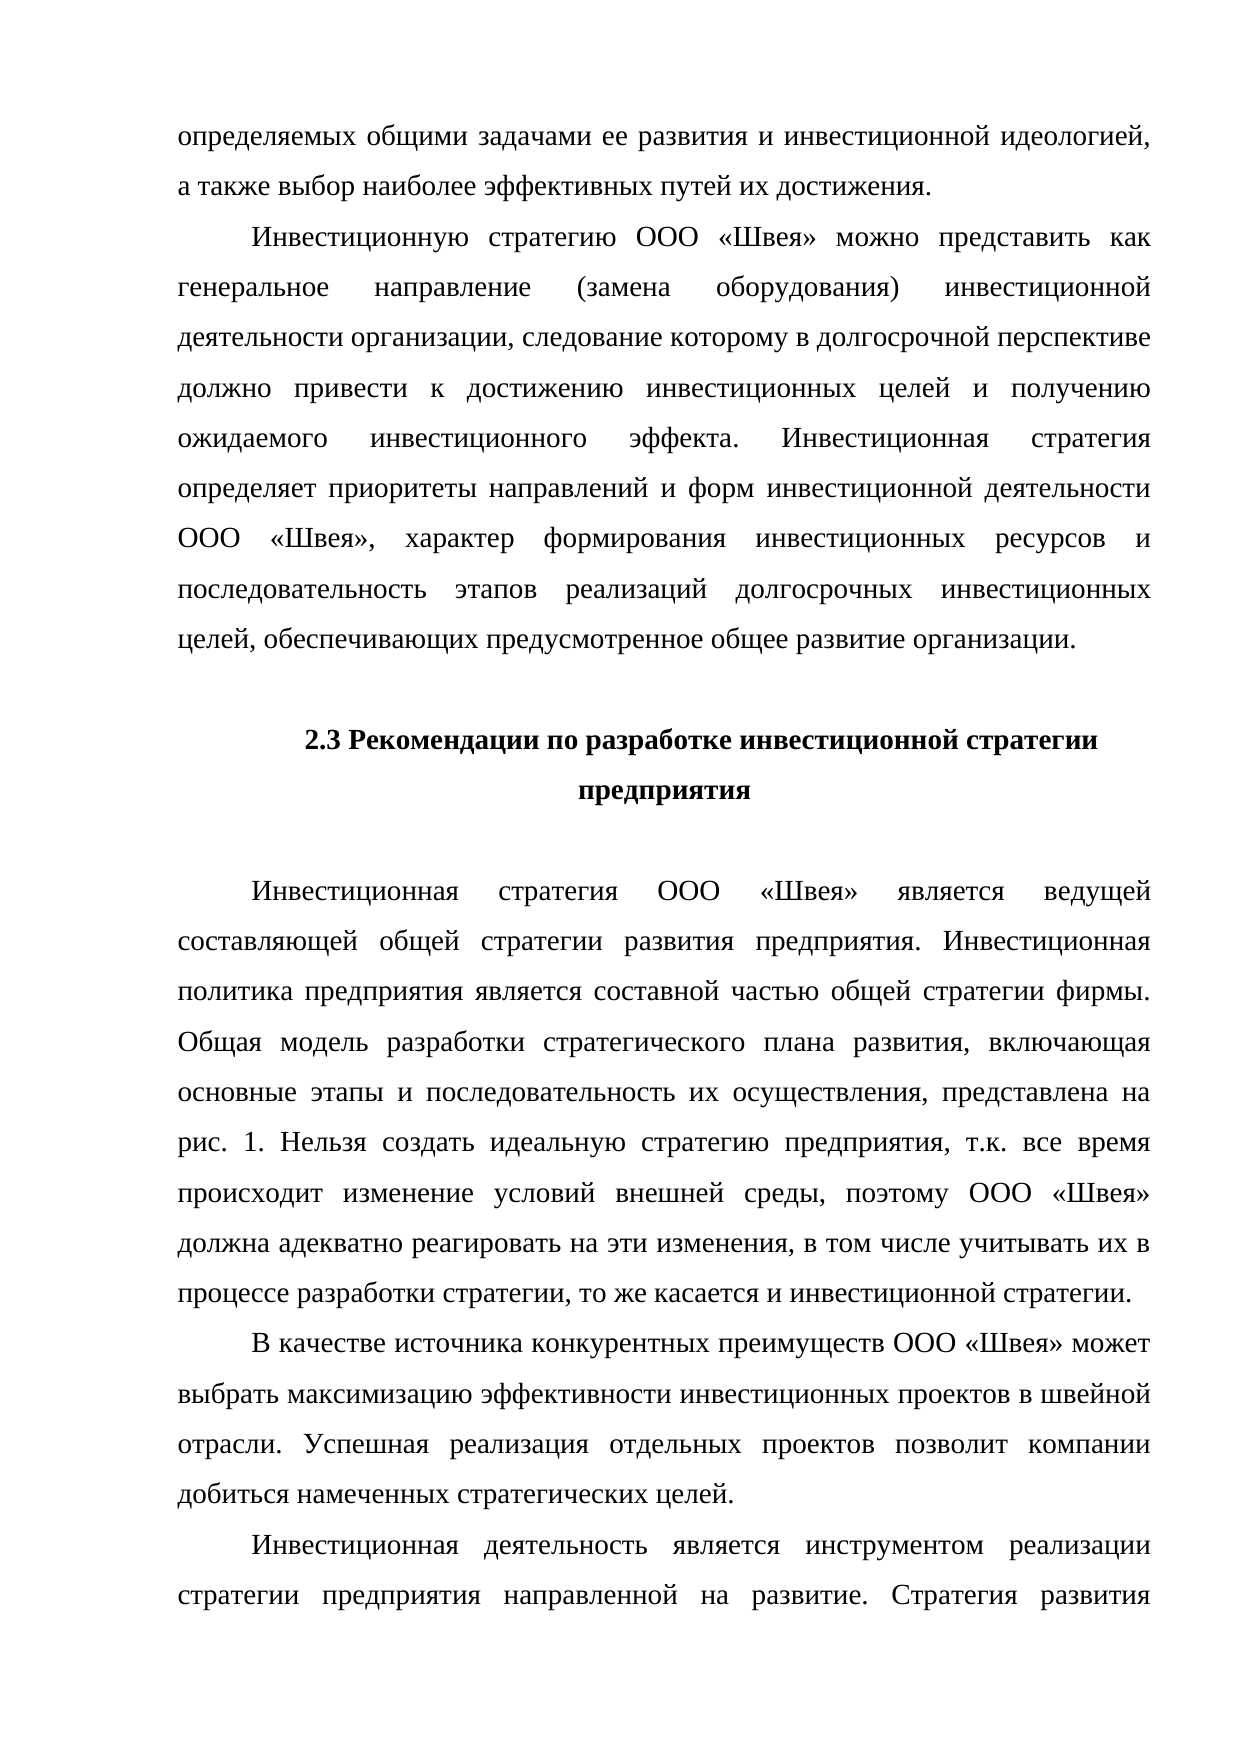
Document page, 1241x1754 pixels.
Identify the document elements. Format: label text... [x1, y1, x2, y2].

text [177, 118, 1152, 202]
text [177, 1527, 1152, 1611]
text Инвестиционную стратегию ООО «Швея» можно представить как генеральное направление (замена оборудования) инвестиционной деятельности организации, следование которому в долгосрочной перспективе должно привести к достижению инвестиционных целей и получению ожидаемого инвестиционного эффекта. Инвестиционная стратегия определяет приоритеты направлений и форм инвестиционной деятельности ООО «Швея», характер формирования инвестиционных ресурсов и последовательность этапов реализаций долгосрочных инвестиционных целей, обеспечивающих предусмотренное общее развитие организации. [177, 219, 1152, 655]
text 2.3 Рекомендации по разработке инвестиционной стратегии предприятия [177, 722, 1152, 806]
text Инвестиционная стратегия ООО «Швея» является ведущей составляющей общей стратегии развития предприятия. Инвестиционная политика предприятия является составной частью общей стратегии фирмы. Общая модель разработки стратегического плана развития, включающая основные этапы и последовательность их осуществления, представлена на рис. 1. Нельзя создать идеальную стратегию предприятия, т.к. все время происходит изменение условий внешней среды, поэтому ООО «Швея» должна адекватно реагировать на эти изменения, в том числе учитывать их в процессе разработки стратегии, то же касается и инвестиционной стратегии. [177, 873, 1152, 1309]
text В качестве источника конкурентных преимуществ ООО «Швея» может выбрать максимизацию эффективности инвестиционных проектов в швейной отрасли. Успешная реализация отдельных проектов позволит компании добиться намеченных стратегических целей. [177, 1326, 1152, 1510]
